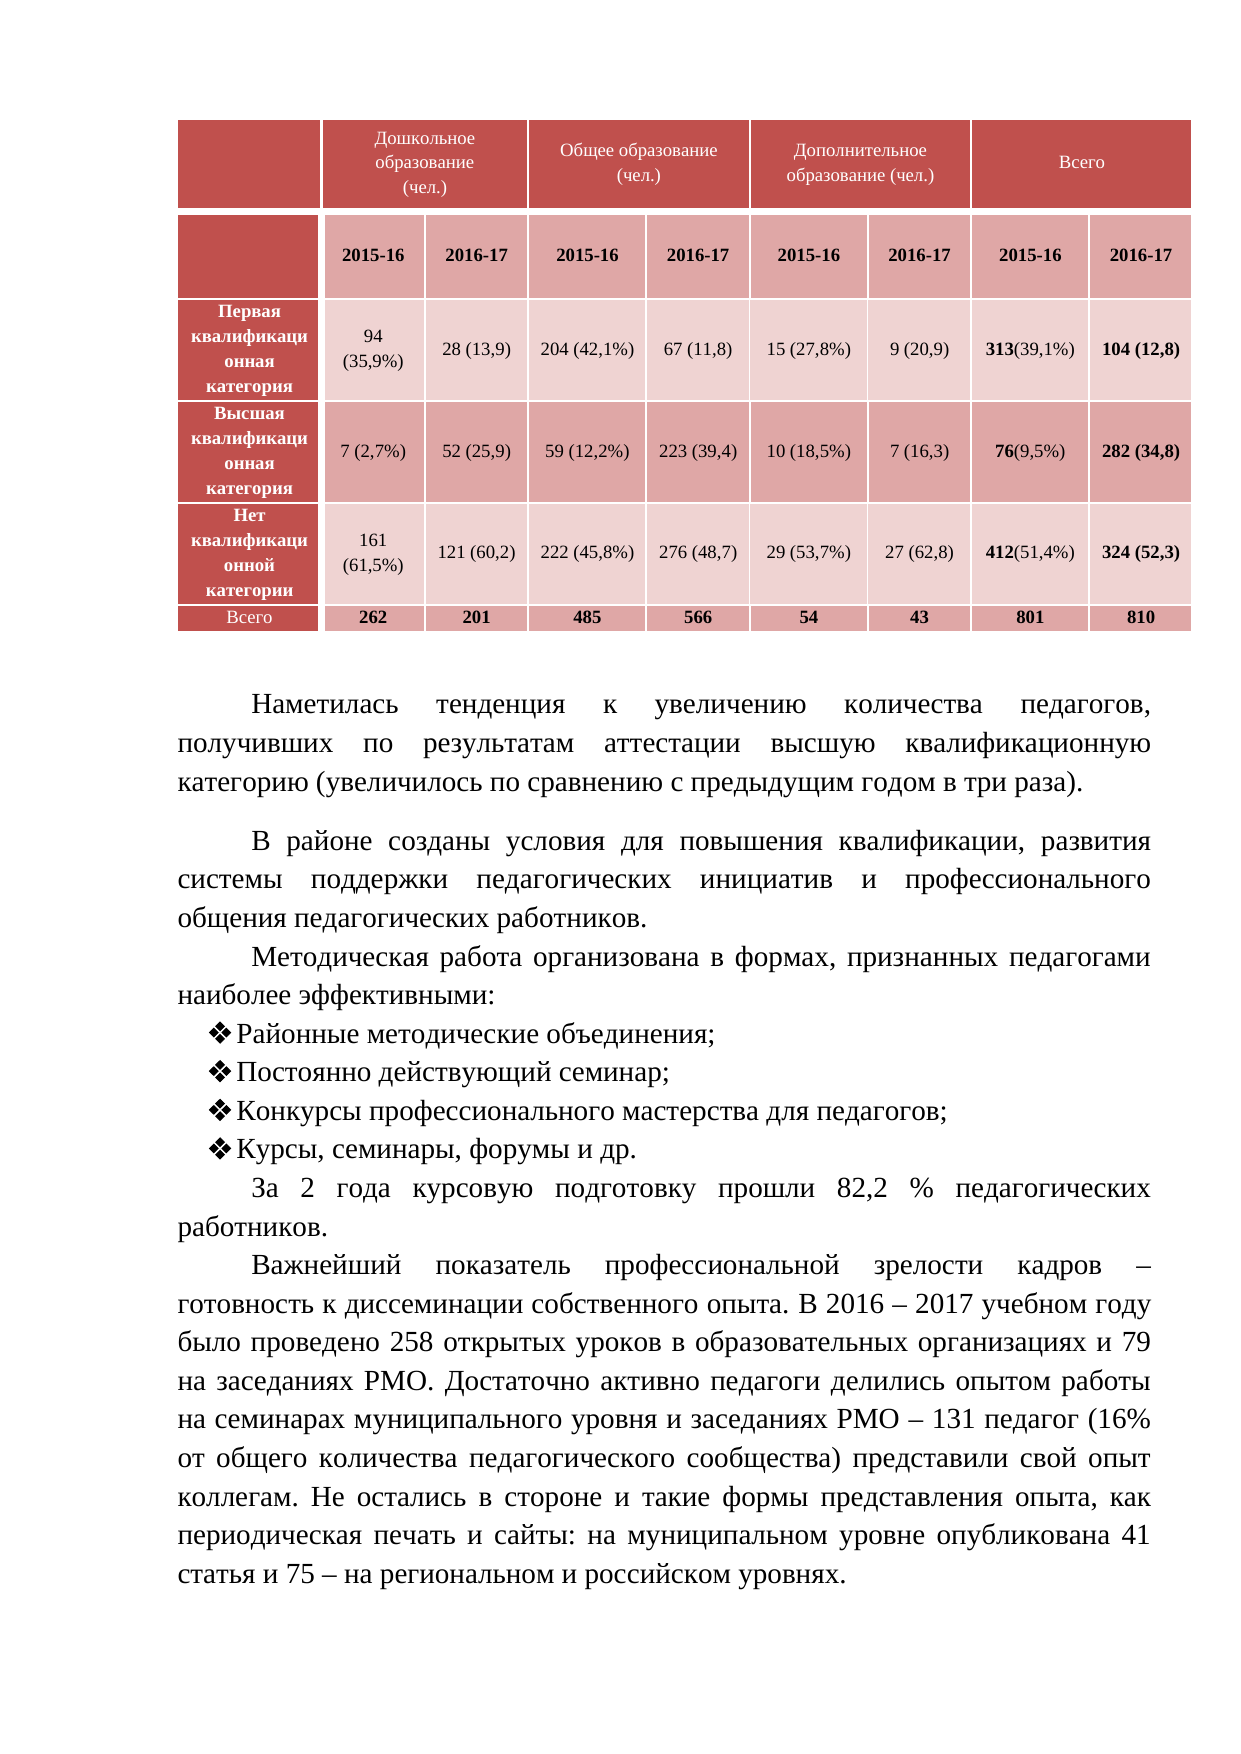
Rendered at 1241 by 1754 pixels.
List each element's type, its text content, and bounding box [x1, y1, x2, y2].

table_cell 324 (52,3) [1090, 504, 1191, 604]
list Районные методические объединения; [207, 1016, 1152, 1049]
table_cell 43 [869, 606, 970, 631]
table_cell 7 (2,7%) [325, 402, 424, 502]
table_cell 2015-16 [325, 215, 424, 298]
table_cell 2016-17 [647, 215, 749, 298]
list Курсы, семинары, форумы и др. [207, 1132, 1152, 1165]
table_header [178, 120, 320, 208]
table_cell 54 [751, 606, 867, 631]
table_cell 2015-16 [751, 215, 867, 298]
table_cell 222 (45,8%) [529, 504, 645, 604]
table_cell 412(51,4%) [972, 504, 1088, 604]
table_cell Нет квалификационной категории [178, 504, 318, 604]
table_cell 28 (13,9) [426, 300, 527, 400]
table_cell 276 (48,7) [647, 504, 749, 604]
table_cell 223 (39,4) [647, 402, 749, 502]
table_cell Высшая квалификационная категория [178, 402, 318, 502]
table_cell 2016-17 [426, 215, 527, 298]
table_header Всего [972, 120, 1191, 208]
table_cell 59 (12,2%) [529, 402, 645, 502]
table_cell 9 (20,9) [868, 300, 970, 400]
table_header Дошкольное образование (чел.) [323, 120, 527, 208]
table_cell 2015-16 [529, 215, 645, 298]
table_cell 2016-17 [1090, 215, 1191, 298]
table_cell 15 (27,8%) [750, 300, 867, 400]
table_cell 282 (34,8) [1090, 402, 1191, 502]
table_cell 121 (60,2) [426, 504, 527, 604]
text Наметилась тенденция к увеличению количества педагогов, получивших по результатам аттестации высшую квалификационную категорию (увеличилось по сравнению с предыдущим годом в три раза). [177, 687, 1152, 797]
table_cell 161 (61,5%) [325, 504, 424, 604]
table_cell 262 [325, 606, 424, 631]
table_cell Всего [178, 606, 318, 631]
table_cell 485 [529, 606, 645, 631]
text Методическая работа организована в формах, признанных педагогами наиболее эффективными: [177, 939, 1152, 1011]
text За 2 года курсовую подготовку прошли 82,2 % педагогических работников. [177, 1170, 1152, 1242]
list Постоянно действующий семинар; [207, 1054, 1152, 1088]
table_cell 104 (12,8) [1090, 300, 1191, 400]
table_cell 10 (18,5%) [751, 402, 867, 502]
table_cell 2015-16 [972, 215, 1088, 298]
table_cell 27 (62,8) [868, 504, 970, 604]
table_cell 67 (11,8) [647, 300, 749, 400]
text В районе созданы условия для повышения квалификации, развития системы поддержки педагогических инициатив и профессионального общения педагогических работников. [177, 823, 1152, 934]
table_cell 204 (42,1%) [529, 300, 645, 400]
table_cell 52 (25,9) [426, 402, 527, 502]
table_cell 201 [426, 606, 527, 631]
table_cell 566 [647, 606, 749, 631]
table_cell 94 (35,9%) [325, 300, 424, 400]
table_cell 810 [1090, 606, 1191, 631]
list Конкурсы профессионального мастерства для педагогов; [207, 1093, 1152, 1127]
text Важнейший показатель профессиональной зрелости кадров – готовность к диссеминации собственного опыта. В 2016 – 2017 учебном году было проведено 258 открытых уроков в образовательных организациях и 79 на заседаниях РМО. Достаточно активно педагоги делились опытом работы на семинарах муниципального уровня и заседаниях РМО – 131 педагог (16% от общего количества педагогического сообщества) представили свой опыт коллегам. Не остались в стороне и такие формы представления опыта, как периодическая печать и сайты: на муниципальном уровне опубликована 41 статья и 75 – на региональном и российском уровнях. [177, 1247, 1152, 1589]
table_cell 2016-17 [869, 215, 970, 298]
table_cell 313(39,1%) [972, 300, 1088, 400]
table_cell 7 (16,3) [869, 402, 970, 502]
table_cell 801 [972, 606, 1088, 631]
table_header Общее образование (чел.) [529, 120, 749, 208]
table_cell 76(9,5%) [972, 402, 1088, 502]
table_cell 29 (53,7%) [750, 504, 867, 604]
table_cell Первая квалификационная категория [178, 300, 318, 400]
table_cell [178, 215, 318, 298]
table_header Дополнительное образование (чел.) [751, 120, 970, 208]
